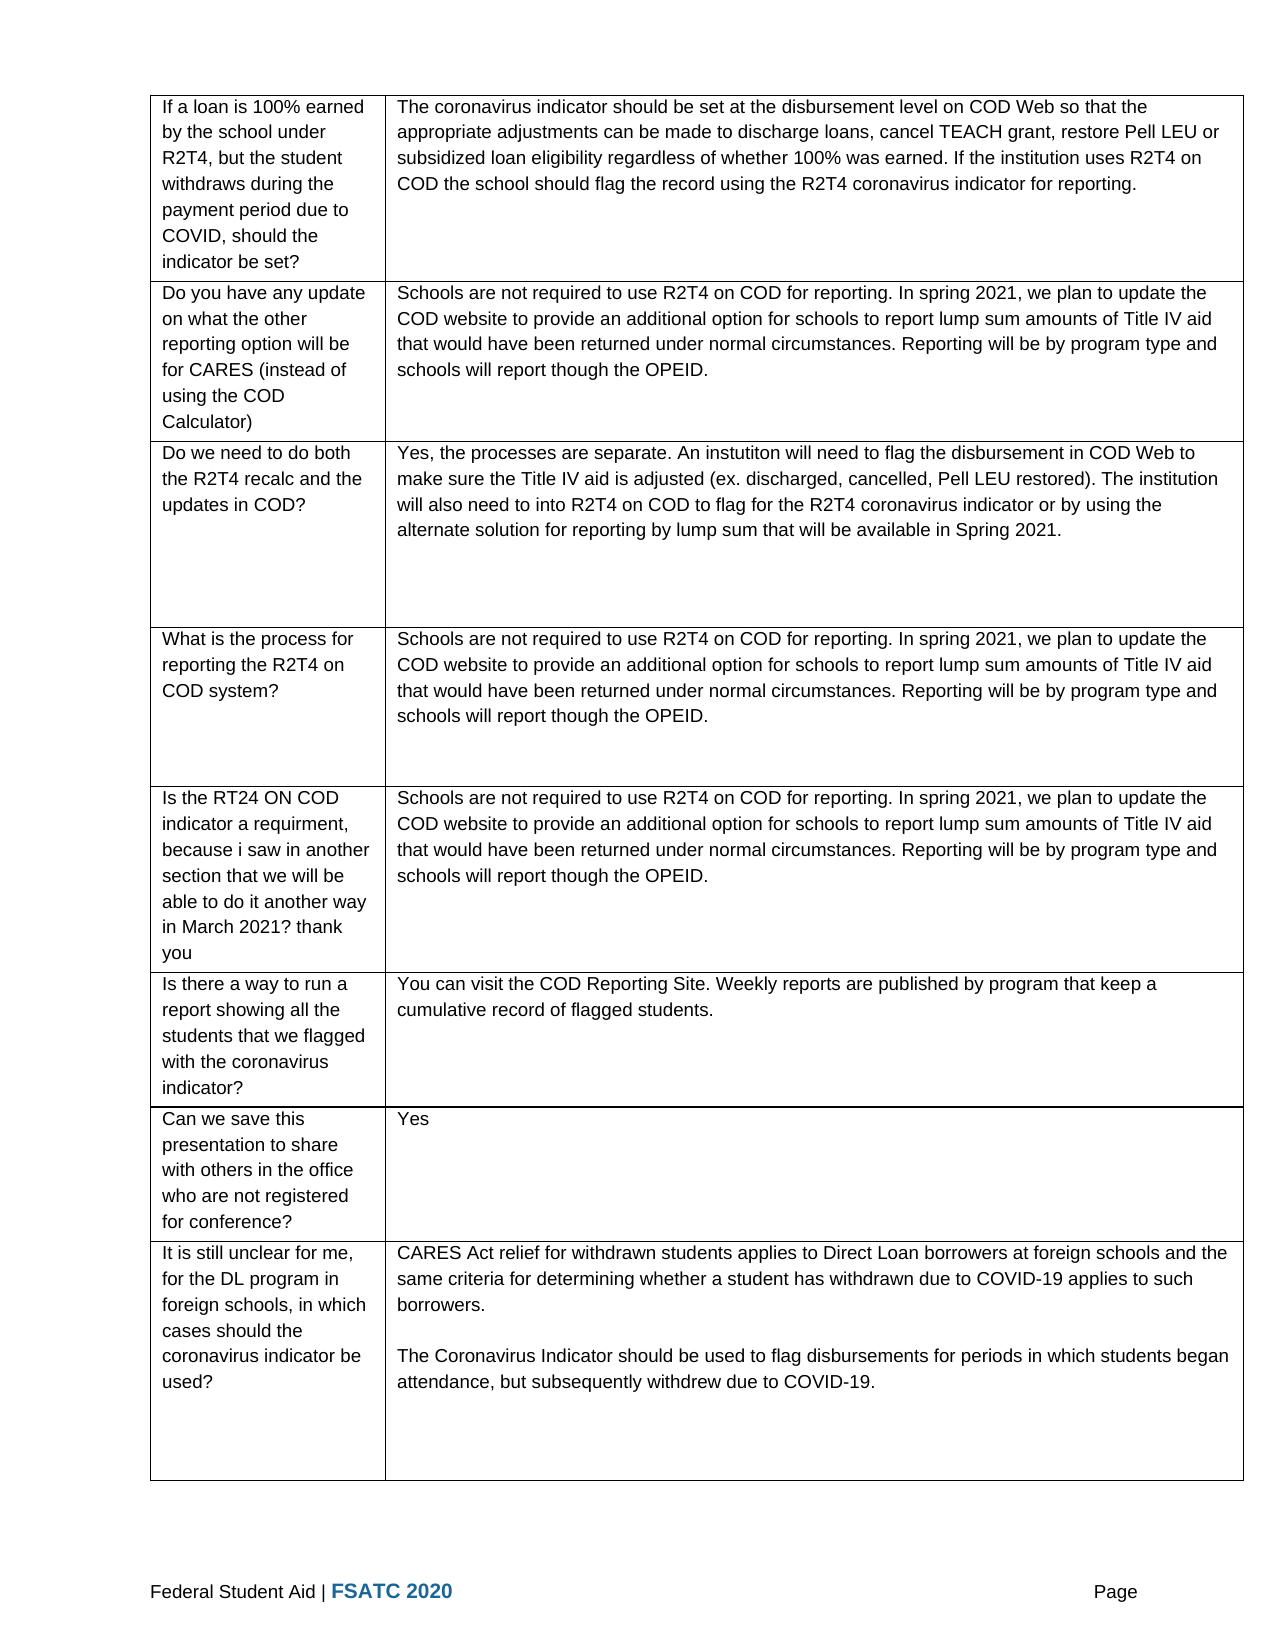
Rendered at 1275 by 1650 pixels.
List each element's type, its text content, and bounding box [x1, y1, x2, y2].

table_cell Is there a way to run a report showing all the students that we flagged with the coronavirus indicator? [151, 973, 385, 1106]
table_cell Yes, the processes are separate. An instutiton will need to flag the disbursement in COD Web to make sure the Title IV aid is adjusted (ex. discharged, cancelled, Pell LEU restored). The institution will also need to into R2T4 on COD to flag for the R2T4 coronavirus indicator or by using the alternate solution for reporting by lump sum that will be available in Spring 2021. [386, 442, 1243, 627]
table_cell Schools are not required to use R2T4 on COD for reporting. In spring 2021, we plan to update the COD website to provide an additional option for schools to report lump sum amounts of Title IV aid that would have been returned under normal circumstances. Reporting will be by program type and schools will report though the OPEID. [386, 282, 1243, 441]
table_cell What is the process for reporting the R2T4 on COD system? [151, 628, 385, 786]
table_cell Is the RT24 ON COD indicator a requirment, because i saw in another section that we will be able to do it another way in March 2021? thank you [151, 787, 385, 972]
table_cell Schools are not required to use R2T4 on COD for reporting. In spring 2021, we plan to update the COD website to provide an additional option for schools to report lump sum amounts of Title IV aid that would have been returned under normal circumstances. Reporting will be by program type and schools will report though the OPEID. [386, 787, 1243, 972]
table_cell Do we need to do both the R2T4 recalc and the updates in COD? [151, 442, 385, 627]
table_cell Schools are not required to use R2T4 on COD for reporting. In spring 2021, we plan to update the COD website to provide an additional option for schools to report lump sum amounts of Title IV aid that would have been returned under normal circumstances. Reporting will be by program type and schools will report though the OPEID. [386, 628, 1243, 786]
table_cell Do you have any update on what the other reporting option will be for CARES (instead of using the COD Calculator) [151, 282, 385, 441]
table_cell It is still unclear for me, for the DL program in foreign schools, in which cases should the coronavirus indicator be used? [151, 1242, 385, 1480]
table_cell If a loan is 100% earned by the school under R2T4, but the student withdraws during the payment period due to COVID, should the indicator be set? [151, 96, 385, 281]
table_cell Yes [386, 1108, 1243, 1241]
table_cell You can visit the COD Reporting Site. Weekly reports are published by program that keep a cumulative record of flagged students. [386, 973, 1243, 1106]
table_cell CARES Act relief for withdrawn students applies to Direct Loan borrowers at foreign schools and the same criteria for determining whether a student has withdrawn due to COVID-19 applies to such borrowers. The Coronavirus Indicator should be used to flag disbursements for periods in which students began attendance, but subsequently withdrew due to COVID-19. [386, 1242, 1243, 1480]
table_cell The coronavirus indicator should be set at the disbursement level on COD Web so that the appropriate adjustments can be made to discharge loans, cancel TEACH grant, restore Pell LEU or subsidized loan eligibility regardless of whether 100% was earned. If the institution uses R2T4 on COD the school should flag the record using the R2T4 coronavirus indicator for reporting. [386, 96, 1243, 281]
table_cell Can we save this presentation to share with others in the office who are not registered for conference? [151, 1108, 385, 1241]
